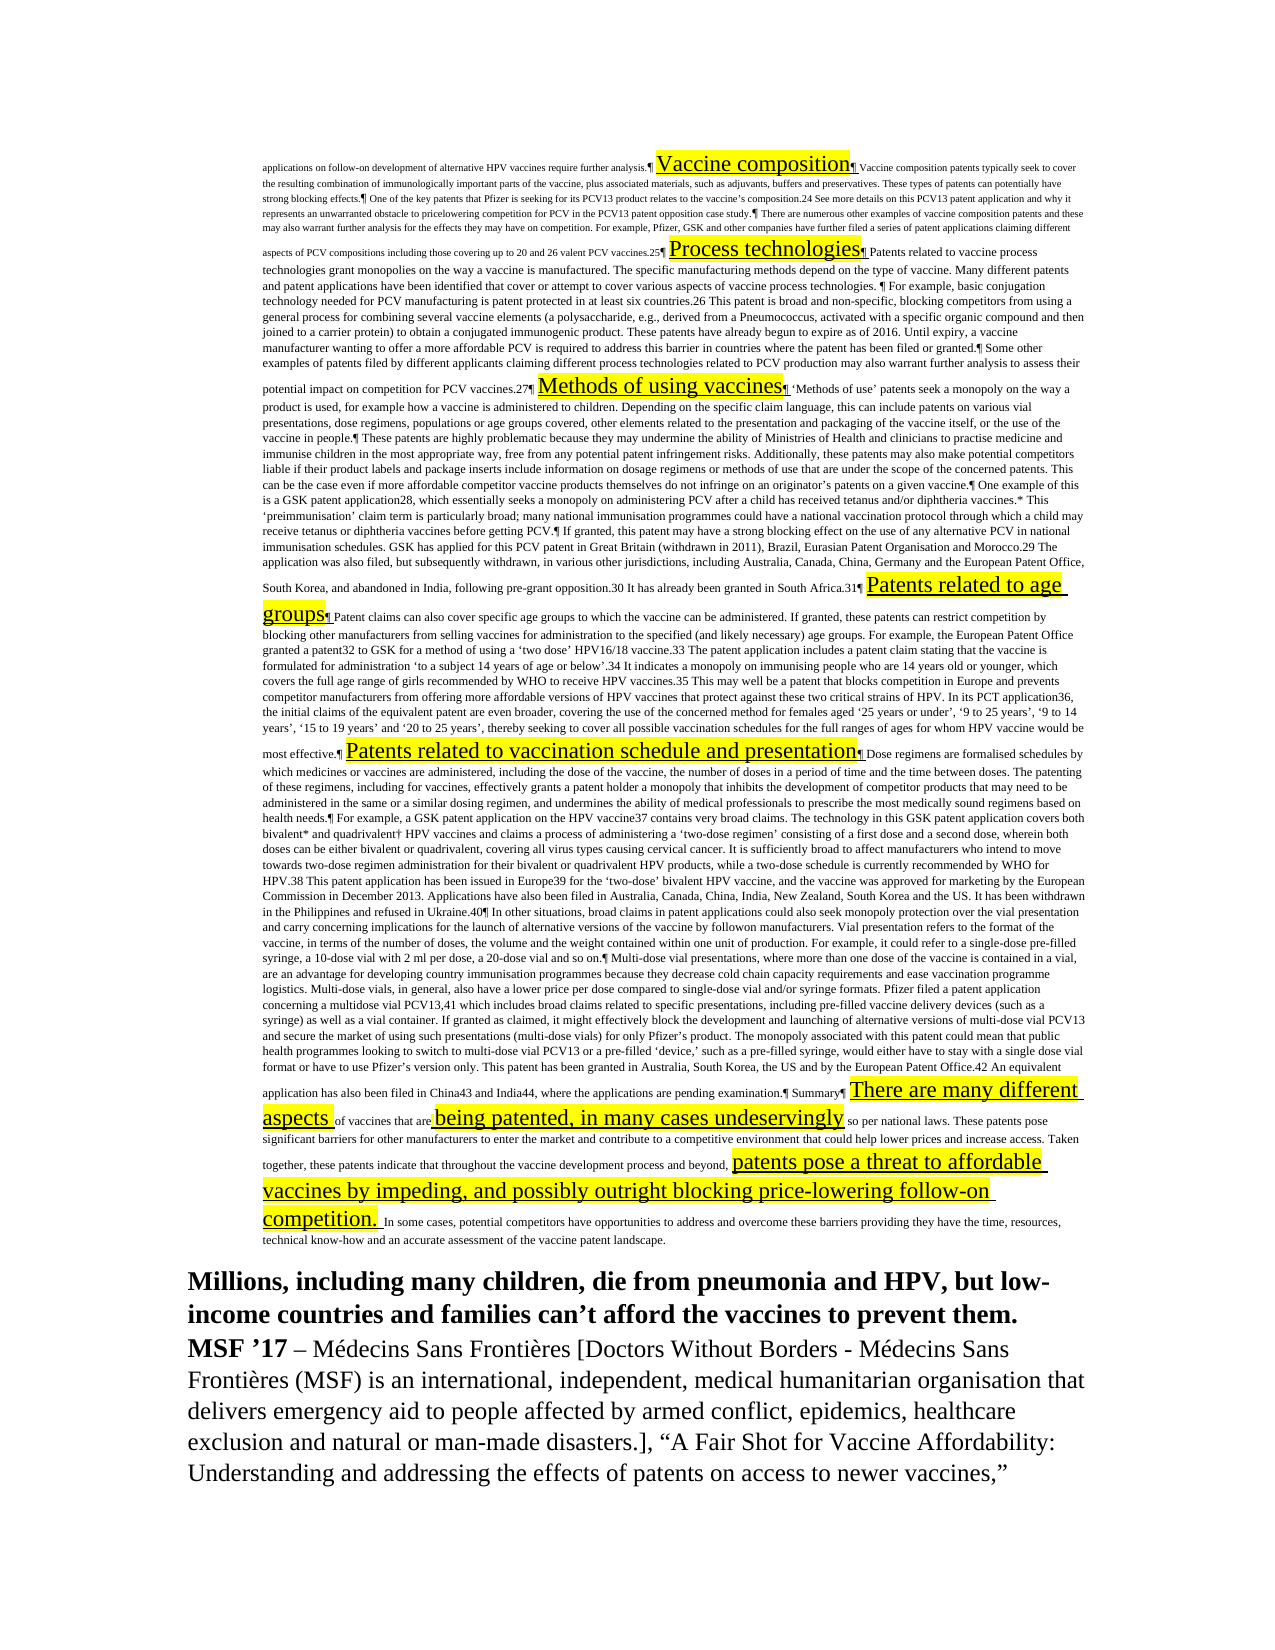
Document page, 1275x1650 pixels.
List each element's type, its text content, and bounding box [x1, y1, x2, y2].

subtitle Millions, including many children, die from pneumonia and HPV, but low-income countries and families can’t afford the vaccines to prevent them. [187, 1265, 1087, 1329]
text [187, 1332, 1087, 1487]
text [262, 150, 1087, 1247]
